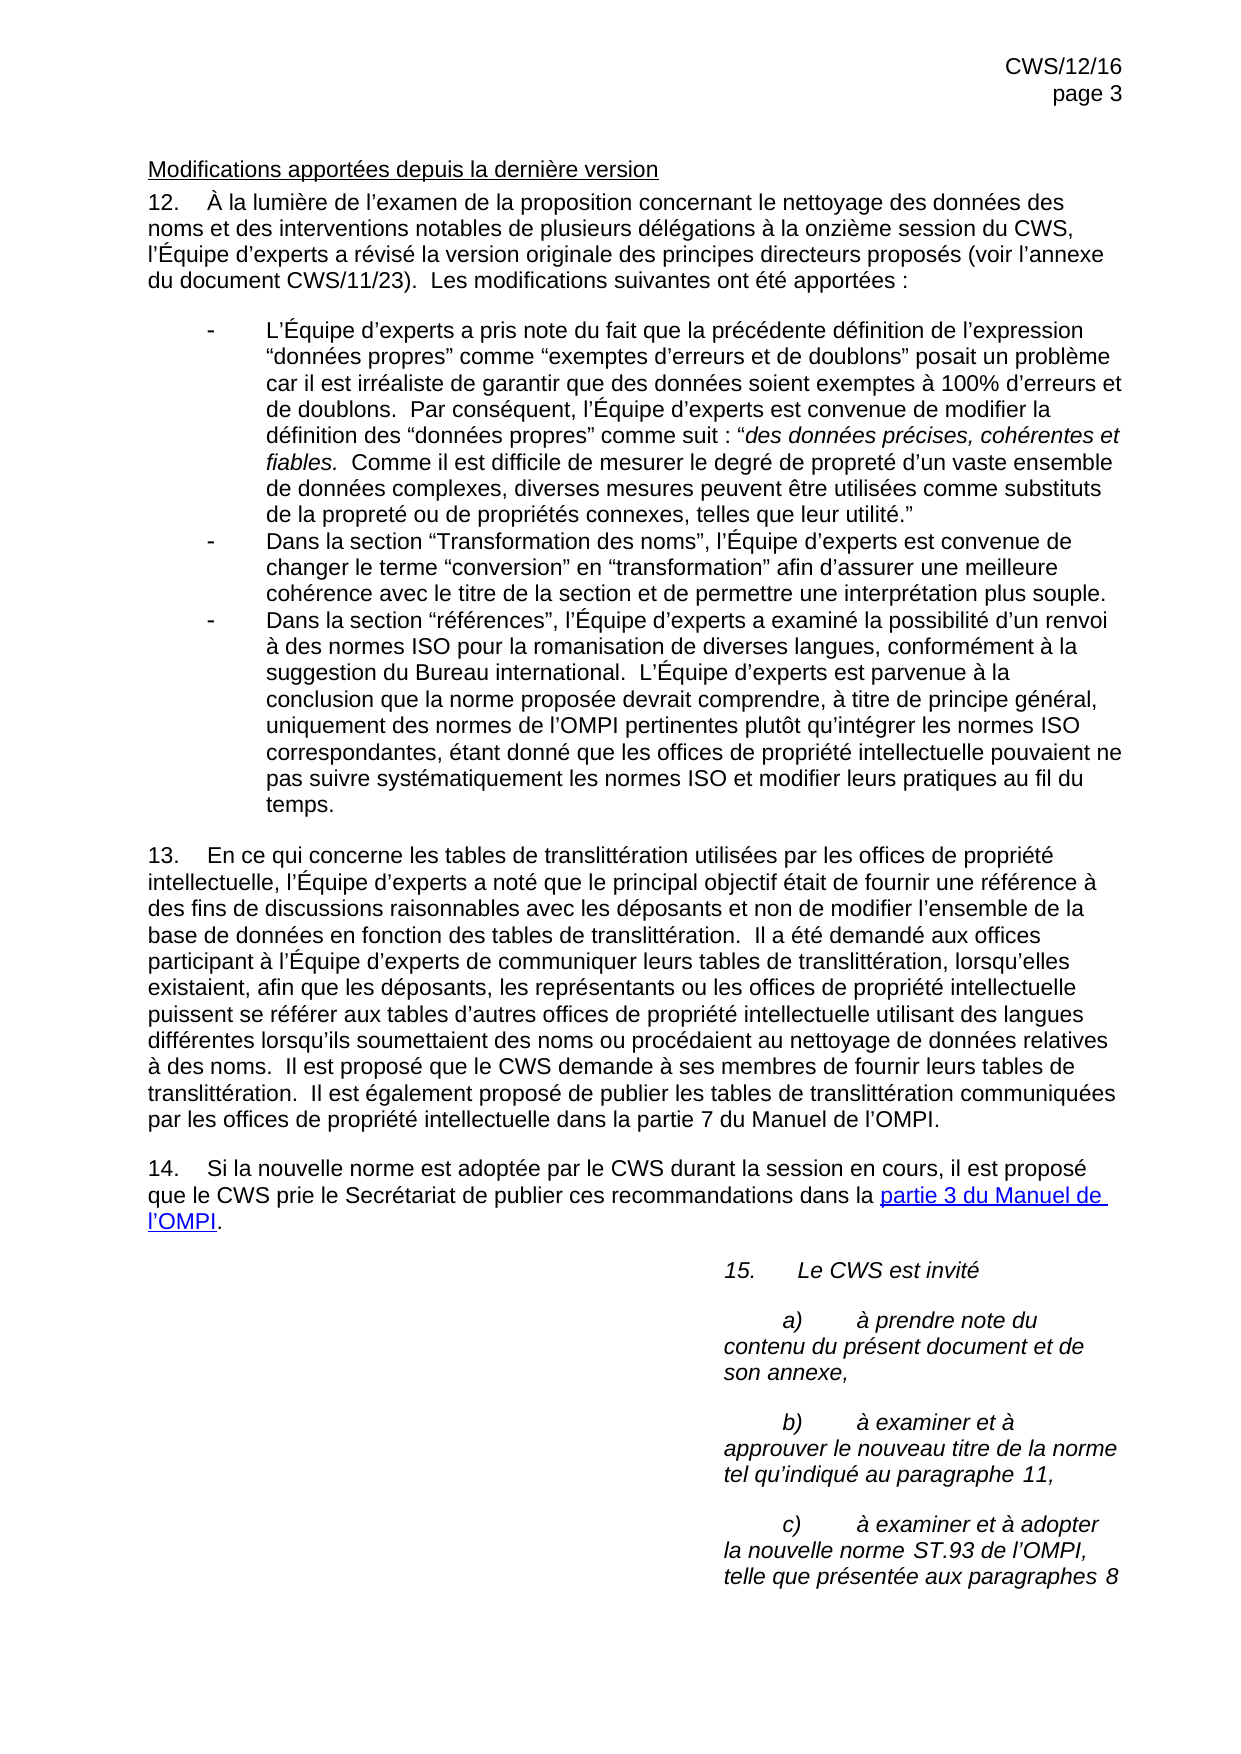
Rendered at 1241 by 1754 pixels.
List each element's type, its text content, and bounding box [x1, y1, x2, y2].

list Dans la section “références”, l’Équipe d’experts a examiné la possibilité d’un renvoi à des normes ISO pour la romanisation de diverses langues, conformément à la suggestion du Bureau international. L’Équipe d’experts est parvenue à la conclusion que la norme proposée devrait comprendre, à titre de principe général, uniquement des normes de l’OMPI pertinentes plutôt qu’intégrer les normes ISO correspondantes, étant donné que les offices de propriété intellectuelle pouvaient ne pas suivre systématiquement les normes ISO et modifier leurs pratiques au fil du temps. [207, 607, 1122, 817]
list à examiner et à approuver le nouveau titre de la norme tel qu’indiqué au paragraphe 11, [724, 1408, 1122, 1488]
list Dans la section “Transformation des noms”, l’Équipe d’experts est convenue de changer le terme “conversion” en “transformation” afin d’assurer une meilleure cohérence avec le titre de la section et de permettre une interprétation plus souple. [207, 528, 1122, 607]
list L’Équipe d’experts a pris note du fait que la précédente définition de l’expression “données propres” comme “exemptes d’erreurs et de doublons” posait un problème car il est irréaliste de garantir que des données soient exemptes à 100% d’erreurs et de doublons. Par conséquent, l’Équipe d’experts est convenue de modifier la définition des “données propres” comme suit : “des données précises, cohérentes et fiables. Comme il est difficile de mesurer le degré de propreté d’un vaste ensemble de données complexes, diverses mesures peuvent être utilisées comme substituts de la propreté ou de propriétés connexes, telles que leur utilité.” [207, 317, 1122, 528]
text Le CWS est invité [724, 1257, 1122, 1284]
list à prendre note du contenu du présent document et de son annexe, [724, 1307, 1122, 1386]
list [724, 1511, 1122, 1589]
subtitle Modifications apportées depuis la dernière version [148, 156, 1122, 182]
text À la lumière de l’examen de la proposition concernant le nettoyage des données des noms et des interventions notables de plusieurs délégations à la onzième session du CWS, l’Équipe d’experts a révisé la version originale des principes directeurs proposés (voir l’annexe du document CWS/11/23). Les modifications suivantes ont été apportées : [148, 188, 1122, 294]
text Si la nouvelle norme est adoptée par le CWS durant la session en cours, il est proposé que le CWS prie le Secrétariat de publier ces recommandations dans la partie 3 du Manuel de l’OMPI. [148, 1155, 1122, 1234]
text En ce qui concerne les tables de translittération utilisées par les offices de propriété intellectuelle, l’Équipe d’experts a noté que le principal objectif était de fournir une référence à des fins de discussions raisonnables avec les déposants et non de modifier l’ensemble de la base de données en fonction des tables de translittération. Il a été demandé aux offices participant à l’Équipe d’experts de communiquer leurs tables de translittération, lorsqu’elles existaient, afin que les déposants, les représentants ou les offices de propriété intellectuelle puissent se référer aux tables d’autres offices de propriété intellectuelle utilisant des langues différentes lorsqu’ils soumettaient des noms ou procédaient au nettoyage de données relatives à des noms. Il est proposé que le CWS demande à ses membres de fournir leurs tables de translittération. Il est également proposé de publier les tables de translittération communiquées par les offices de propriété intellectuelle dans la partie 7 du Manuel de l’OMPI. [148, 842, 1122, 1132]
